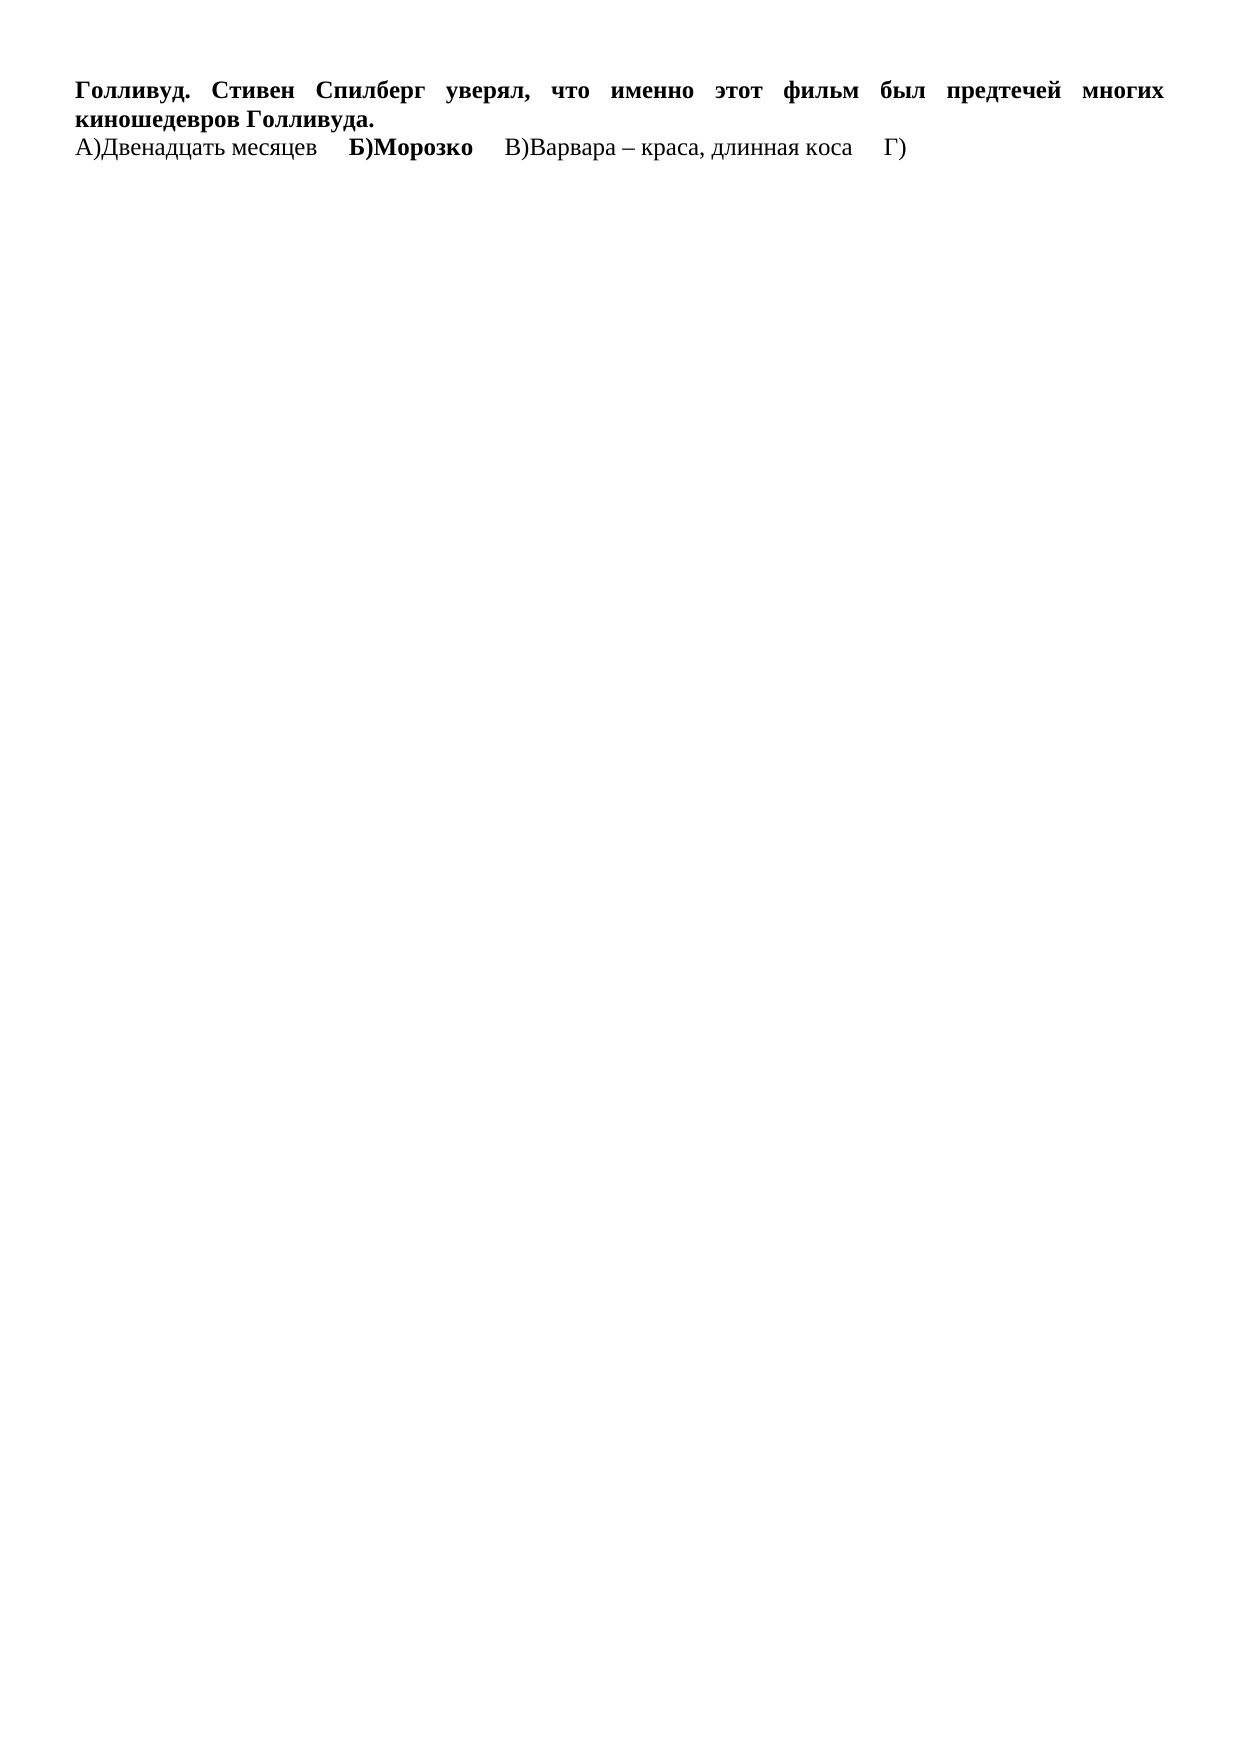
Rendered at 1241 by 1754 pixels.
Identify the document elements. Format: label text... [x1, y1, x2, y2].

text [75, 75, 1165, 132]
text А)Двенадцать месяцев Б)Морозко В)Варвара – краса, длинная коса Г) [75, 132, 1165, 161]
